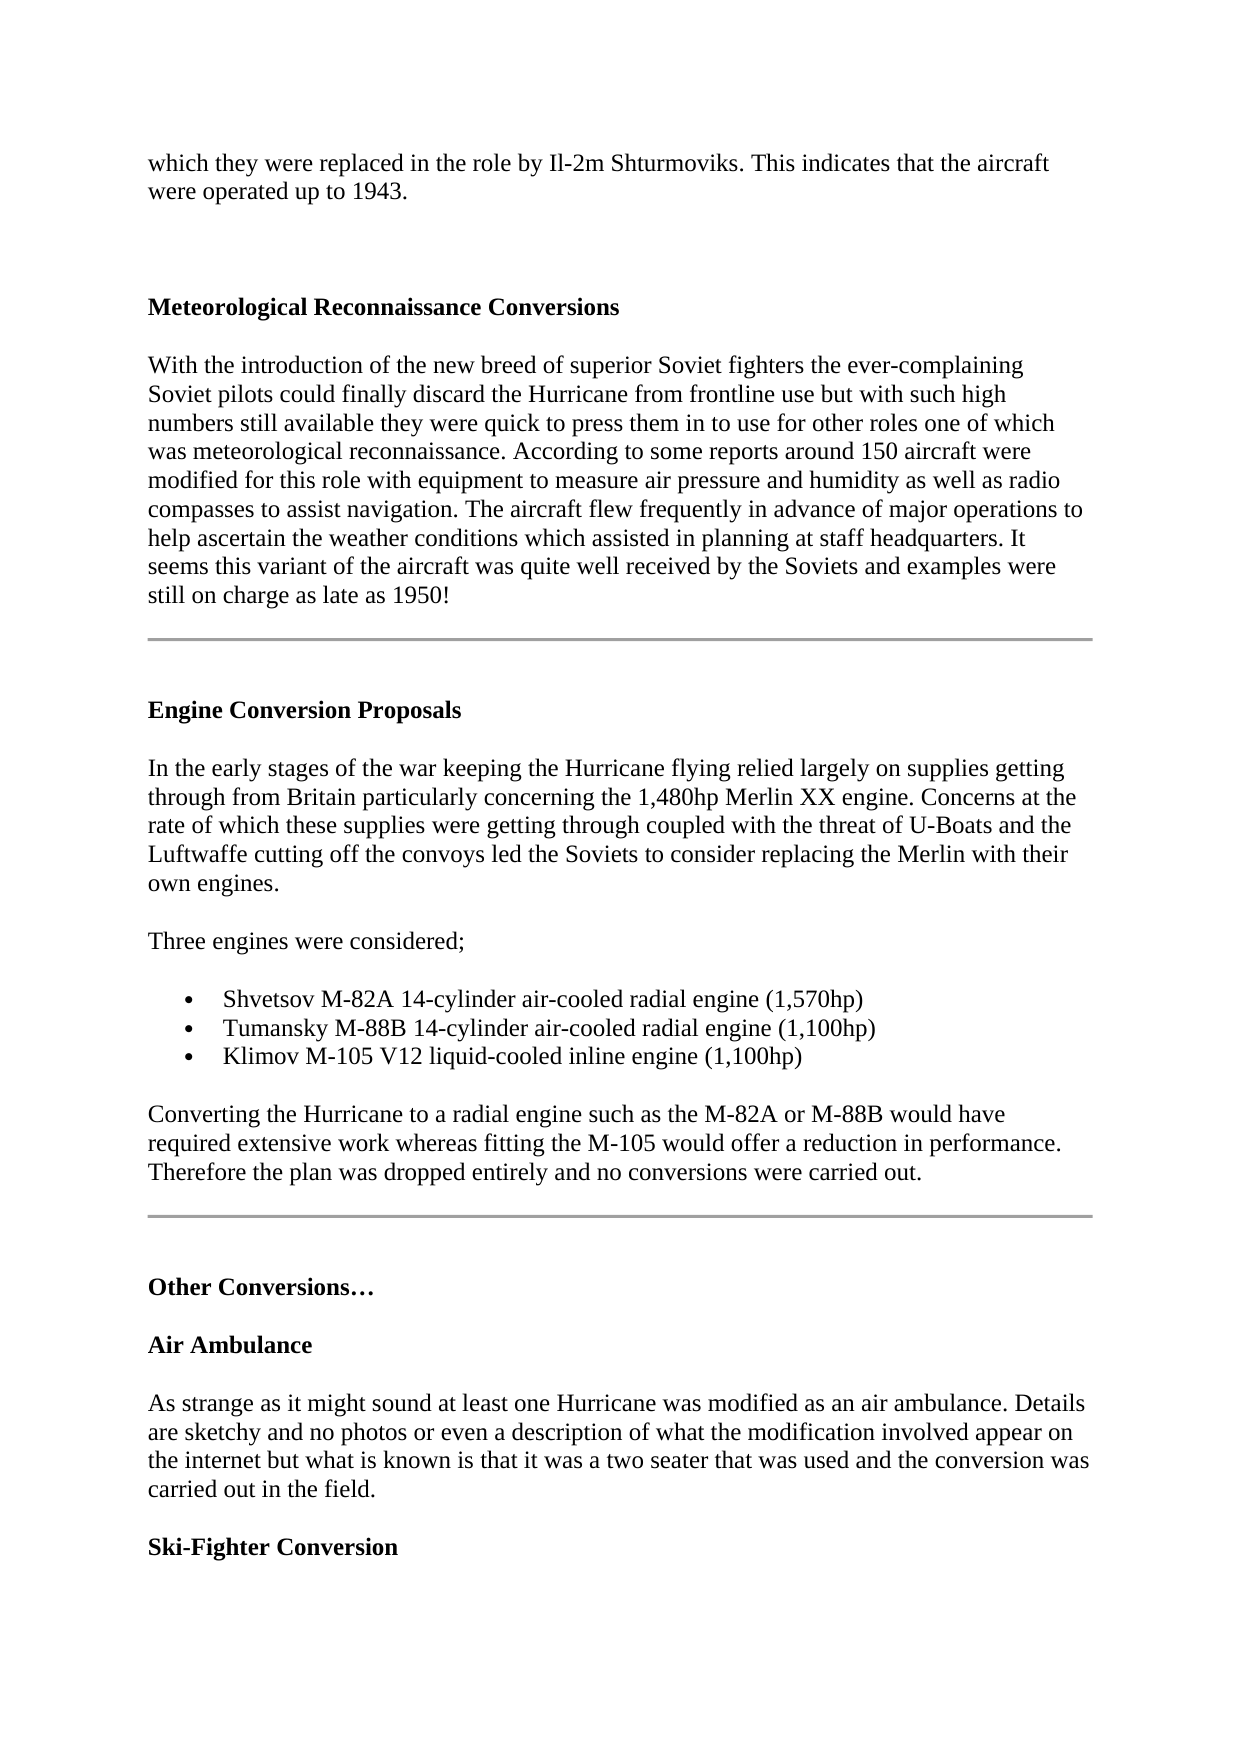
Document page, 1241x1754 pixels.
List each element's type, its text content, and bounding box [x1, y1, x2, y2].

text Ski-Fighter Conversion [148, 1532, 1093, 1561]
text With the introduction of the new breed of superior Soviet fighters the ever-complaining Soviet pilots could finally discard the Hurricane from frontline use but with such high numbers still available they were quick to press them in to use for other roles one of which was meteorological reconnaissance. According to some reports around 150 aircraft were modified for this role with equipment to measure air pressure and humidity as well as radio compasses to assist navigation. The aircraft flew frequently in advance of major operations to help ascertain the weather conditions which assisted in planning at staff headquarters. It seems this variant of the aircraft was quite well received by the Soviets and examples were still on charge as late as 1950! [148, 350, 1093, 609]
text Converting the Hurricane to a radial engine such as the M-82A or M-88B would have required extensive work whereas fitting the M-105 would offer a reduction in performance. Therefore the plan was dropped entirely and no conversions were carried out. [148, 1099, 1093, 1186]
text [148, 148, 1093, 205]
text Other Conversions… [148, 1272, 1093, 1301]
text Engine Conversion Proposals [148, 695, 1093, 724]
text Meteorological Reconnaissance Conversions [148, 292, 1093, 321]
text As strange as it might sound at least one Hurricane was modified as an air ambulance. Details are sketchy and no photos or even a description of what the modification involved appear on the internet but what is known is that it was a two seater that was used and the conversion was carried out in the field. [148, 1388, 1093, 1503]
list Klimov M-105 V12 liquid-cooled inline engine (1,100hp) [185, 1041, 1093, 1070]
text In the early stages of the war keeping the Hurricane flying relied largely on supplies getting through from Britain particularly concerning the 1,480hp Merlin XX engine. Concerns at the rate of which these supplies were getting through coupled with the threat of U-Boats and the Luftwaffe cutting off the convoys led the Soviets to consider replacing the Merlin with their own engines. [148, 753, 1093, 897]
text Three engines were considered; [148, 926, 1093, 955]
list Tumansky M-88B 14-cylinder air-cooled radial engine (1,100hp) [185, 1013, 1093, 1041]
text Air Ambulance [148, 1330, 1093, 1359]
list Shvetsov M-82A 14-cylinder air-cooled radial engine (1,570hp) [185, 984, 1093, 1013]
